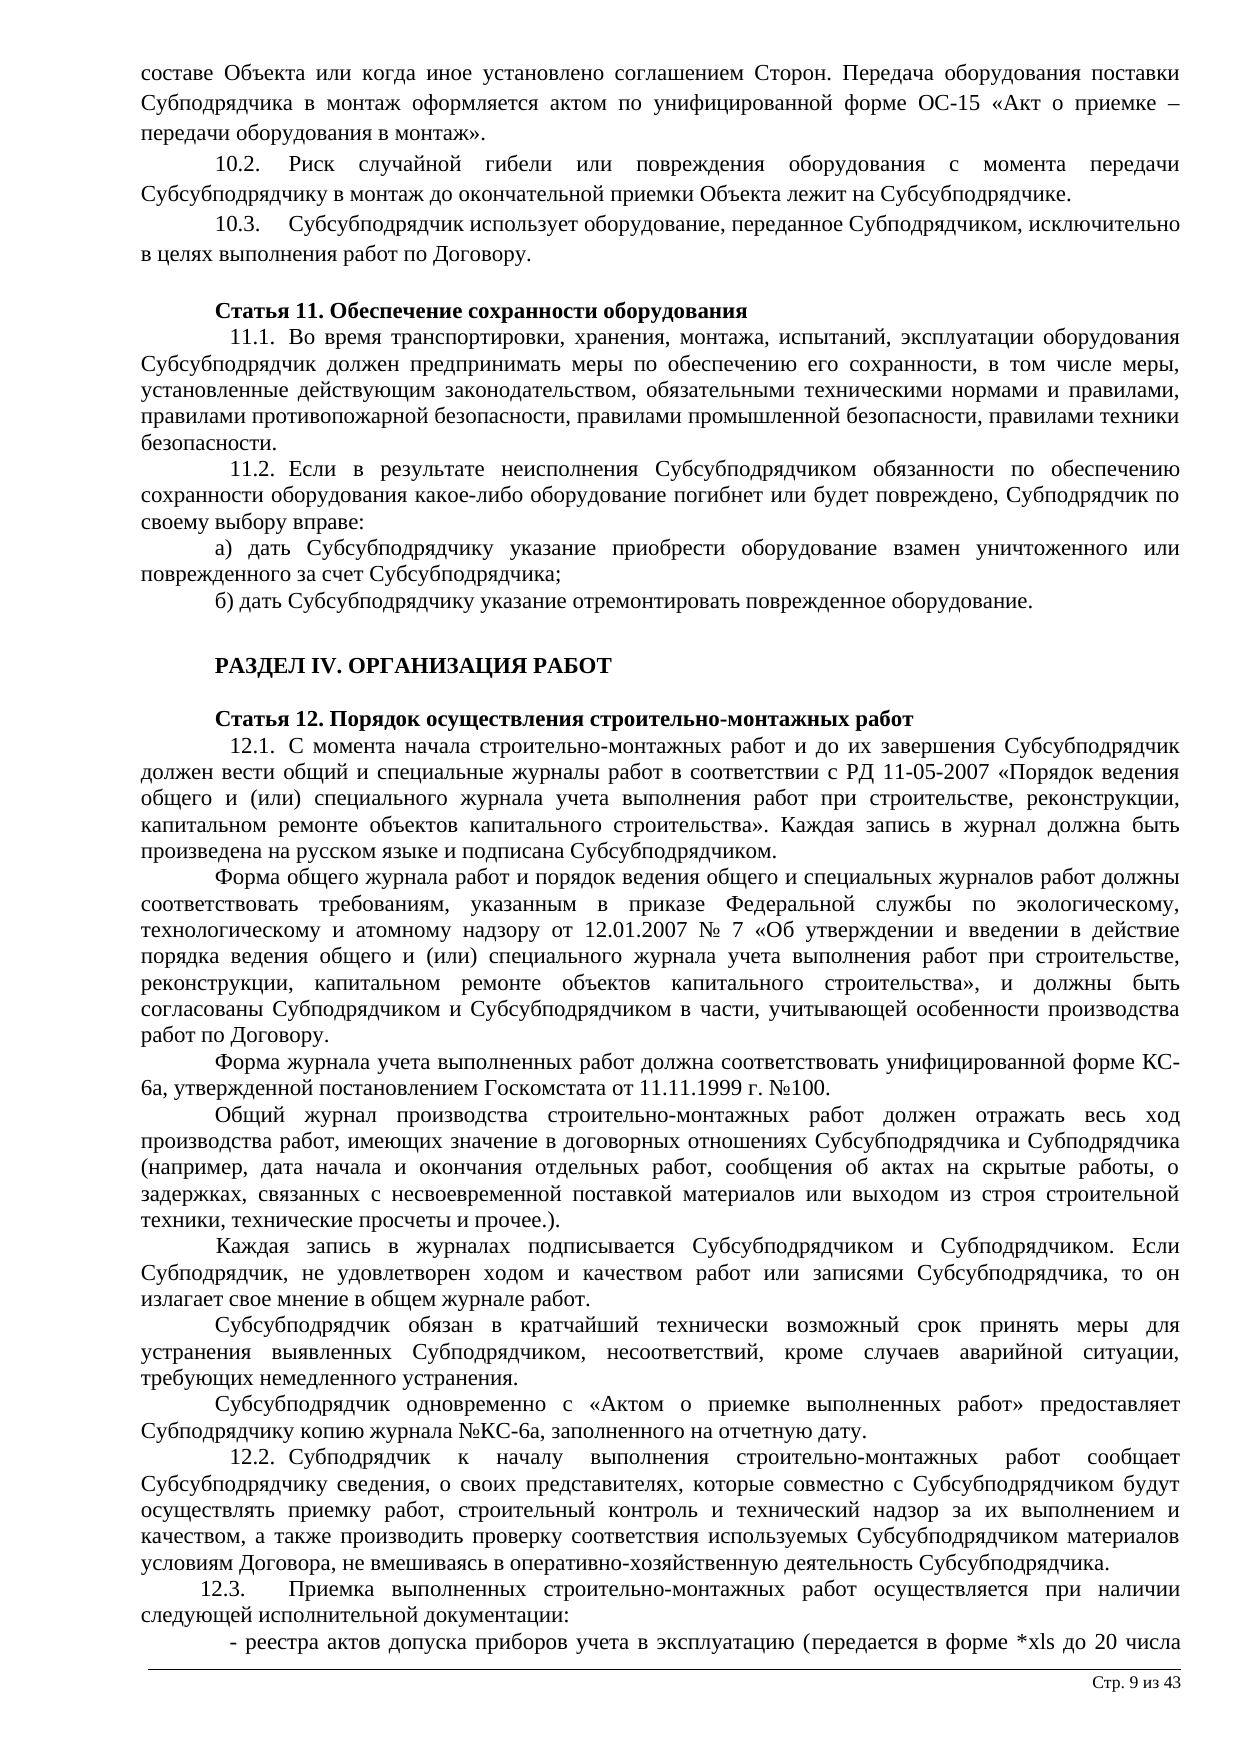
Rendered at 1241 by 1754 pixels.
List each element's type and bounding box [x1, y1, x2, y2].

table_header [129, 59, 1193, 1654]
